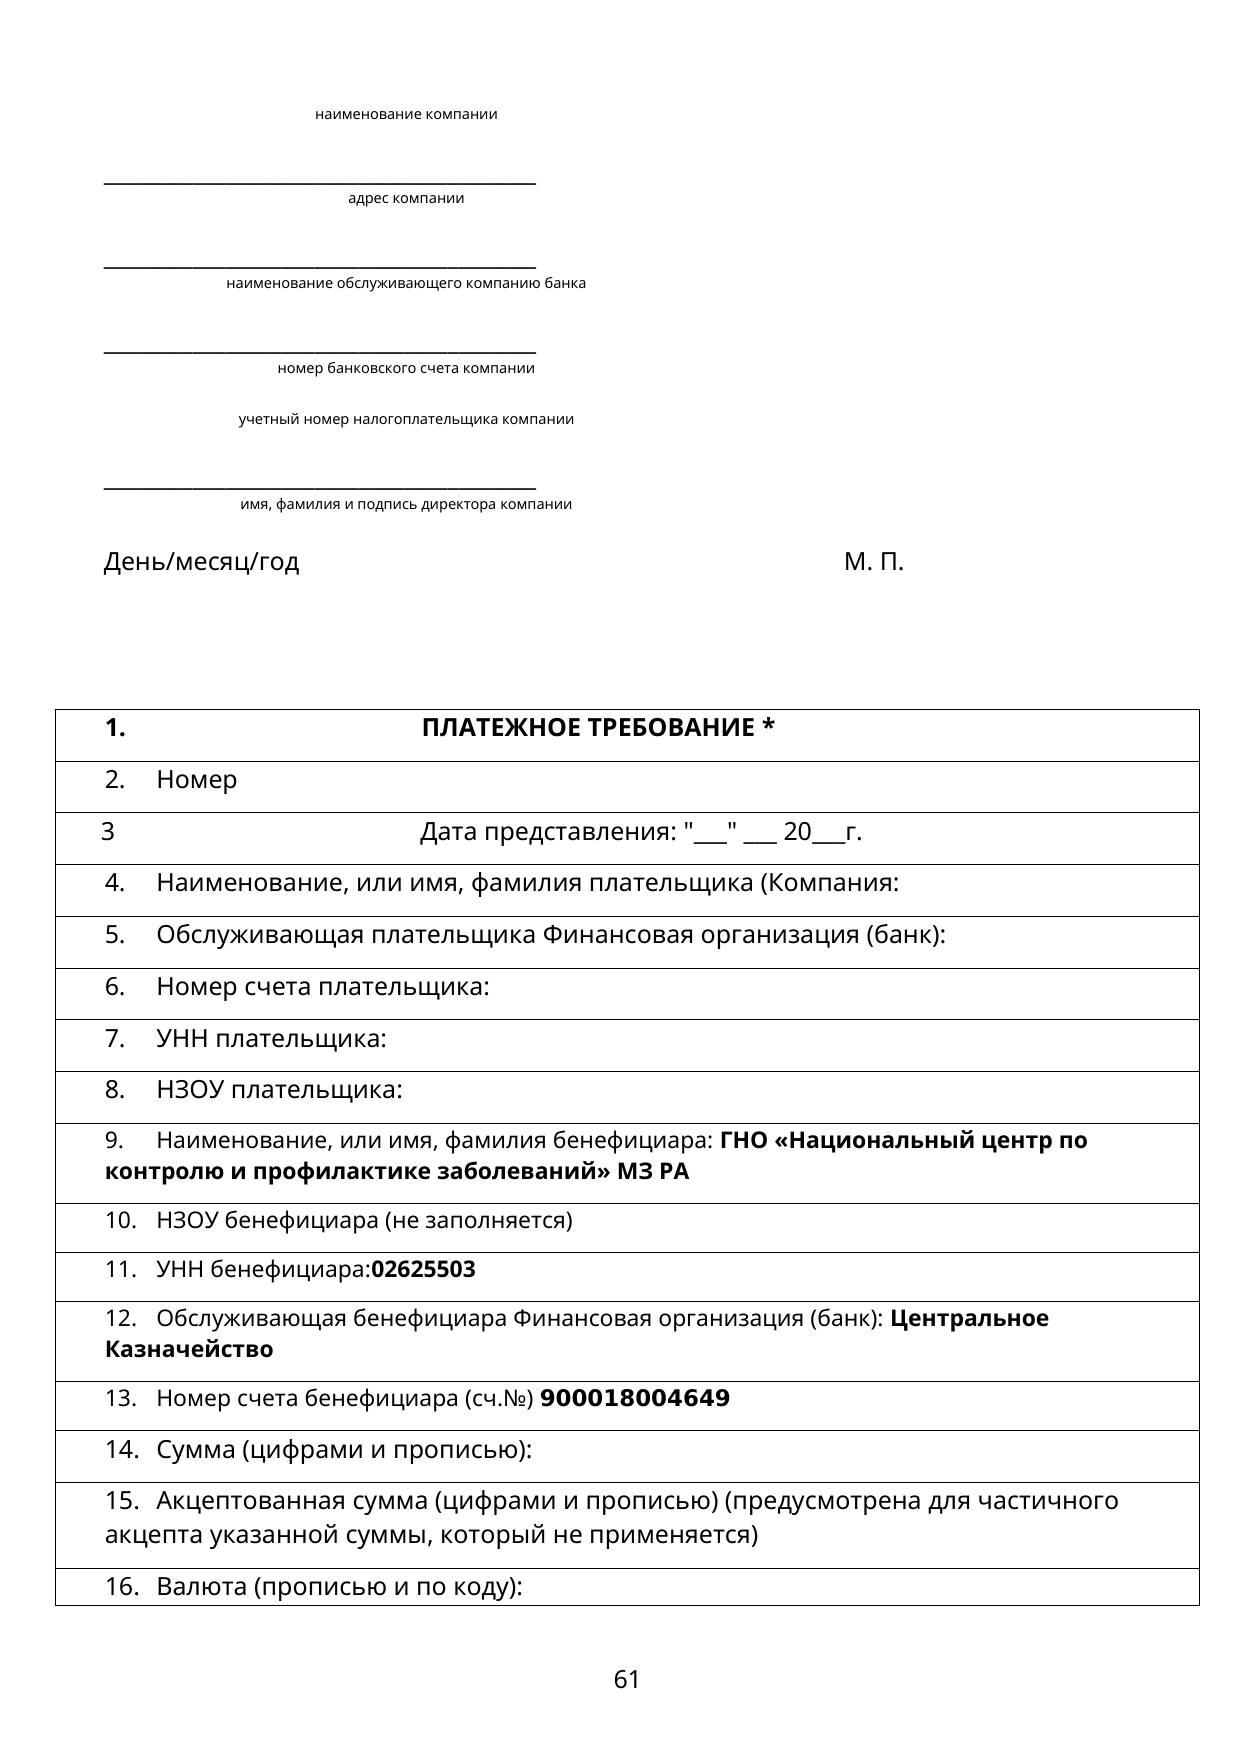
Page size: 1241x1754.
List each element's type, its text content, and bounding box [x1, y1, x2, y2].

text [103, 154, 1152, 188]
text _______________________________________ [103, 324, 1152, 358]
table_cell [56, 1569, 1199, 1605]
table_cell 10. НЗОУ бенефициара (не заполняется) [56, 1204, 1199, 1252]
text имя, фамилия и подпись директора компании [103, 493, 709, 527]
table_header 1. ПЛАТЕЖНОЕ ТРЕБОВАНИЕ * [56, 710, 1199, 761]
table_cell 4. Наименование, или имя, фамилия плательщика (Компания: [56, 865, 1199, 916]
table_cell 9. Наименование, или имя, фамилия бенефициара: ГНО «Национальный центр по контролю и профилактике заболеваний» МЗ РА [56, 1124, 1199, 1203]
text _______________________________________ [103, 459, 1152, 493]
table_cell 5. Обслуживающая плательщика Финансовая организация (банк): [56, 917, 1199, 968]
table_cell 7. УНН плательщика: [56, 1020, 1199, 1071]
table_cell 12. Обслуживающая бенефициара Финансовая организация (банк): Центральное Казначейство [56, 1302, 1199, 1381]
text День/месяц/год М. П. [103, 544, 1152, 578]
table_cell 14. Сумма (цифрами и прописью): [56, 1431, 1199, 1482]
table_cell 6. Номер счета плательщика: [56, 969, 1199, 1019]
text учетный номер налогоплательщика компании [103, 408, 709, 443]
table_cell 13. Номер счета бенефициара (сч.№) 900018004649 [56, 1382, 1199, 1430]
table_cell 11. УНН бенефициара:02625503 [56, 1253, 1199, 1301]
table_cell 15. Акцептованная сумма (цифрами и прописью) (предусмотрена для частичного акцепта указанной суммы, который не применяется) [56, 1483, 1199, 1568]
text _______________________________________ [103, 239, 1152, 273]
table_cell 3 Дата представления: "___" ___ 20___г. [56, 813, 1199, 864]
table_cell 8. НЗОУ плательщика: [56, 1072, 1199, 1123]
text наименование компании [103, 103, 709, 137]
text наименование обслуживающего компанию банка [103, 273, 709, 307]
table_cell 2. Номер [56, 762, 1199, 812]
text номер банковского счета компании [103, 358, 709, 392]
text адрес компании [103, 188, 709, 222]
